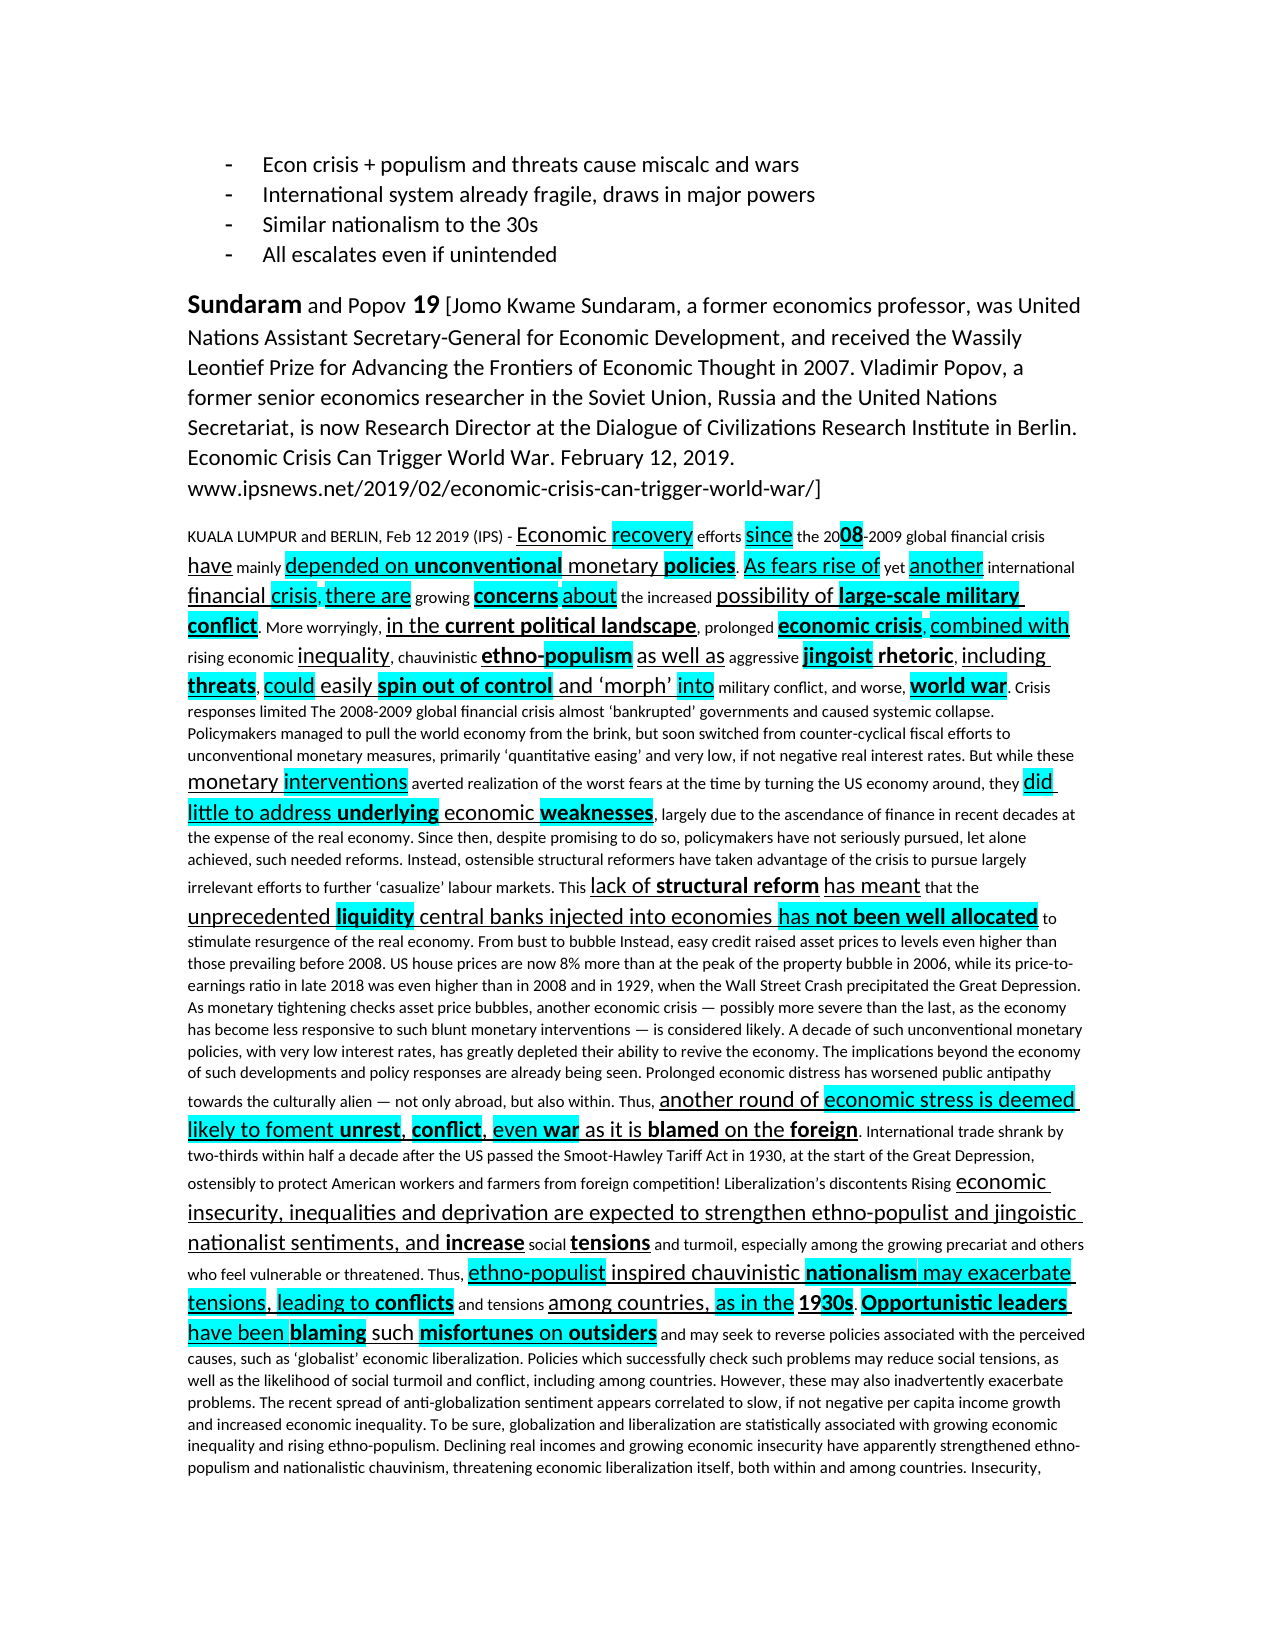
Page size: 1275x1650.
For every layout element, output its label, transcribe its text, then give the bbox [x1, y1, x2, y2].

list Similar nationalism to the 30s [225, 210, 1087, 238]
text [187, 521, 1087, 1478]
text Sundaram and Popov 19 [Jomo Kwame Sundaram, a former economics professor, was United Nations Assistant Secretary-General for Economic Development, and received the Wassily Leontief Prize for Advancing the Frontiers of Economic Thought in 2007. Vladimir Popov, a former senior economics researcher in the Soviet Union, Russia and the United Nations Secretariat, is now Research Director at the Dialogue of Civilizations Research Institute in Berlin. Economic Crisis Can Trigger World War. February 12, 2019. www.ipsnews.net/2019/02/economic-crisis-can-trigger-world-war/] [187, 287, 1087, 502]
list All escalates even if unintended [225, 241, 1087, 269]
list Econ crisis + populism and threats cause miscalc and wars [225, 150, 1087, 178]
list International system already fragile, draws in major powers [225, 180, 1087, 208]
